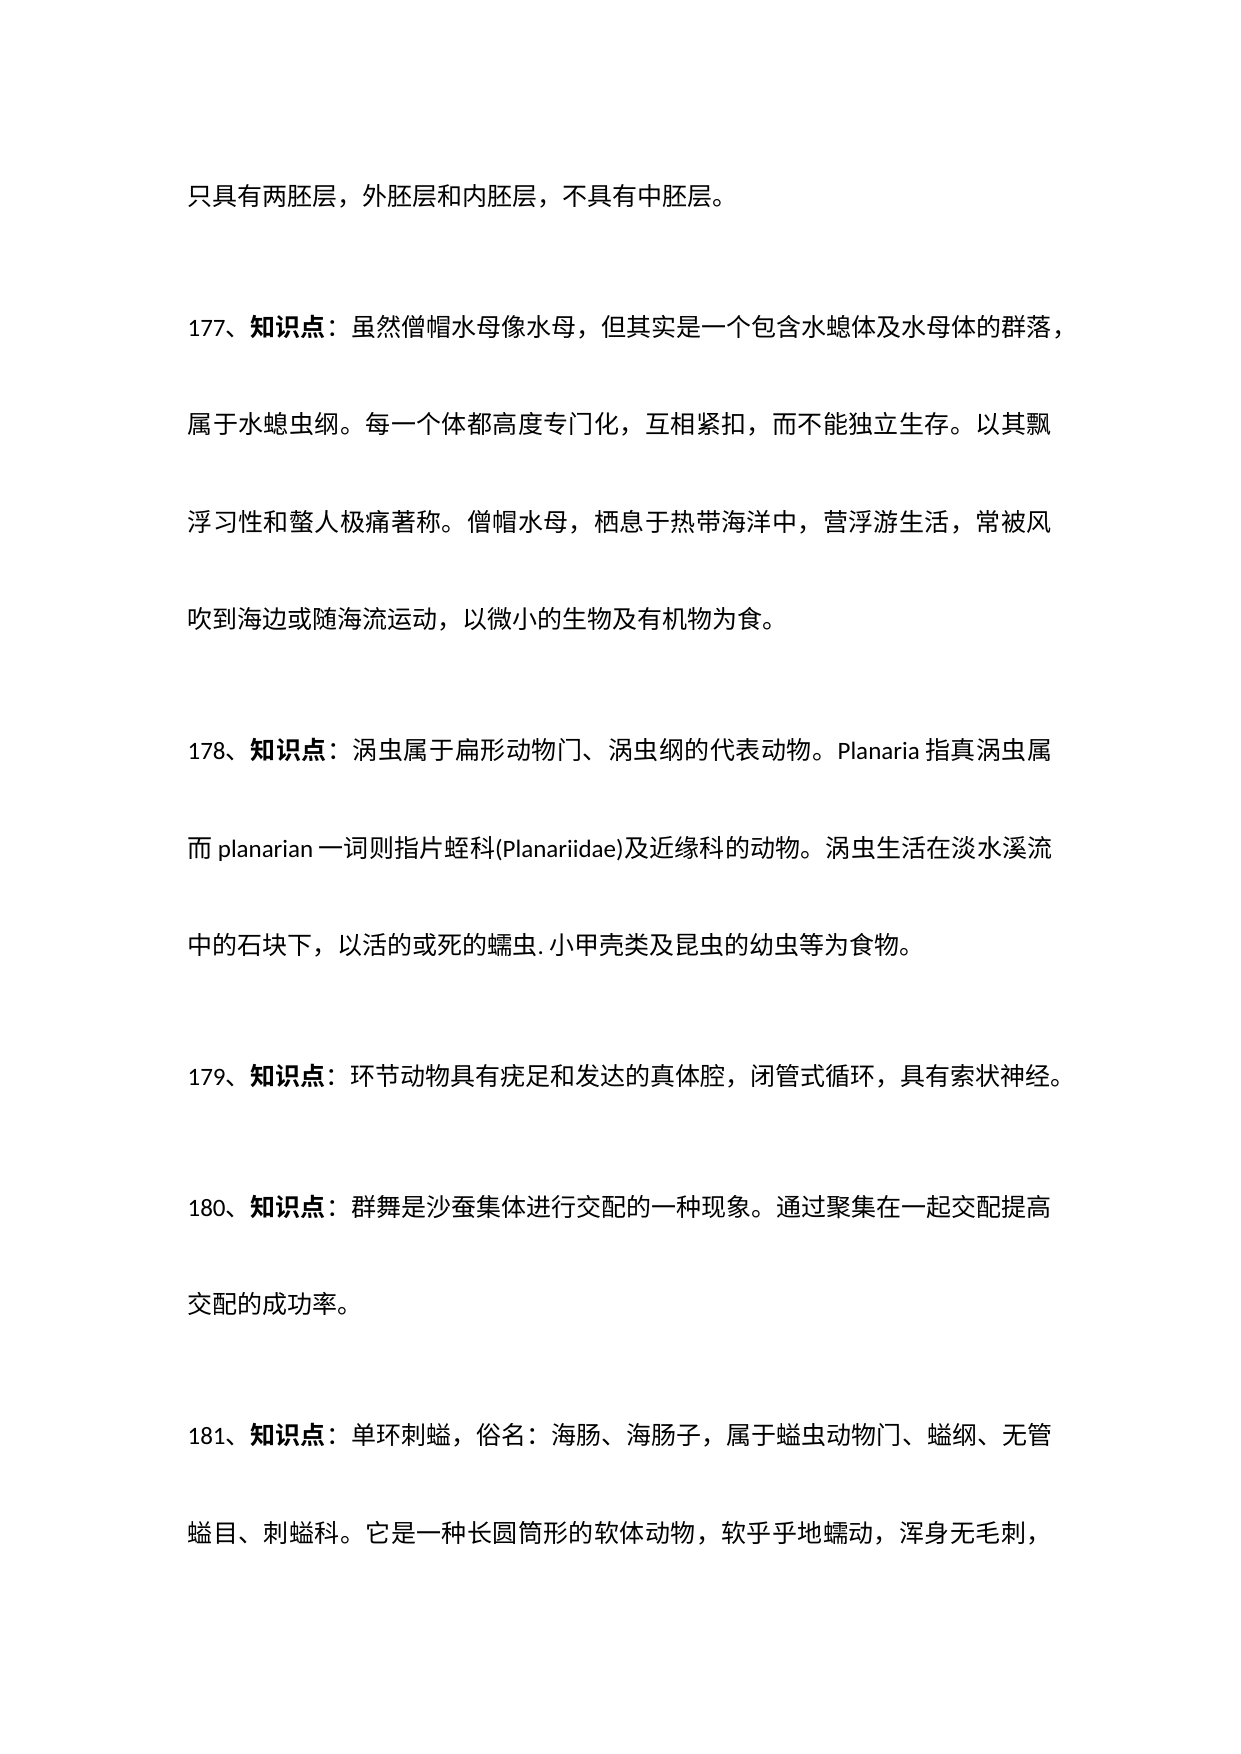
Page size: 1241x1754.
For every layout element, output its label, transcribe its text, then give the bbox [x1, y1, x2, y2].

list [187, 162, 1053, 227]
list 知识点：涡虫属于扁形动物门、涡虫纲的代表动物。Planaria指真涡虫属，而planarian一词则指片蛭科(Planariidae)及近缘科的动物。涡虫生活在淡水溪流中的石块下，以活的或死的蠕虫. 小甲壳类及昆虫的幼虫等为食物。 [187, 716, 1053, 976]
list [187, 1401, 1053, 1564]
list 知识点：虽然僧帽水母像水母，但其实是一个包含水螅体及水母体的群落，属于水螅虫纲。每一个体都高度专门化，互相紧扣，而不能独立生存。以其飘浮习性和螫人极痛著称。僧帽水母，栖息于热带海洋中，营浮游生活，常被风吹到海边或随海流运动，以微小的生物及有机物为食。 [187, 293, 1053, 650]
list 知识点：群舞是沙蚕集体进行交配的一种现象。通过聚集在一起交配提高交配的成功率。 [187, 1173, 1053, 1335]
list 知识点：环节动物具有疣足和发达的真体腔，闭管式循环，具有索状神经。 [187, 1042, 1053, 1107]
